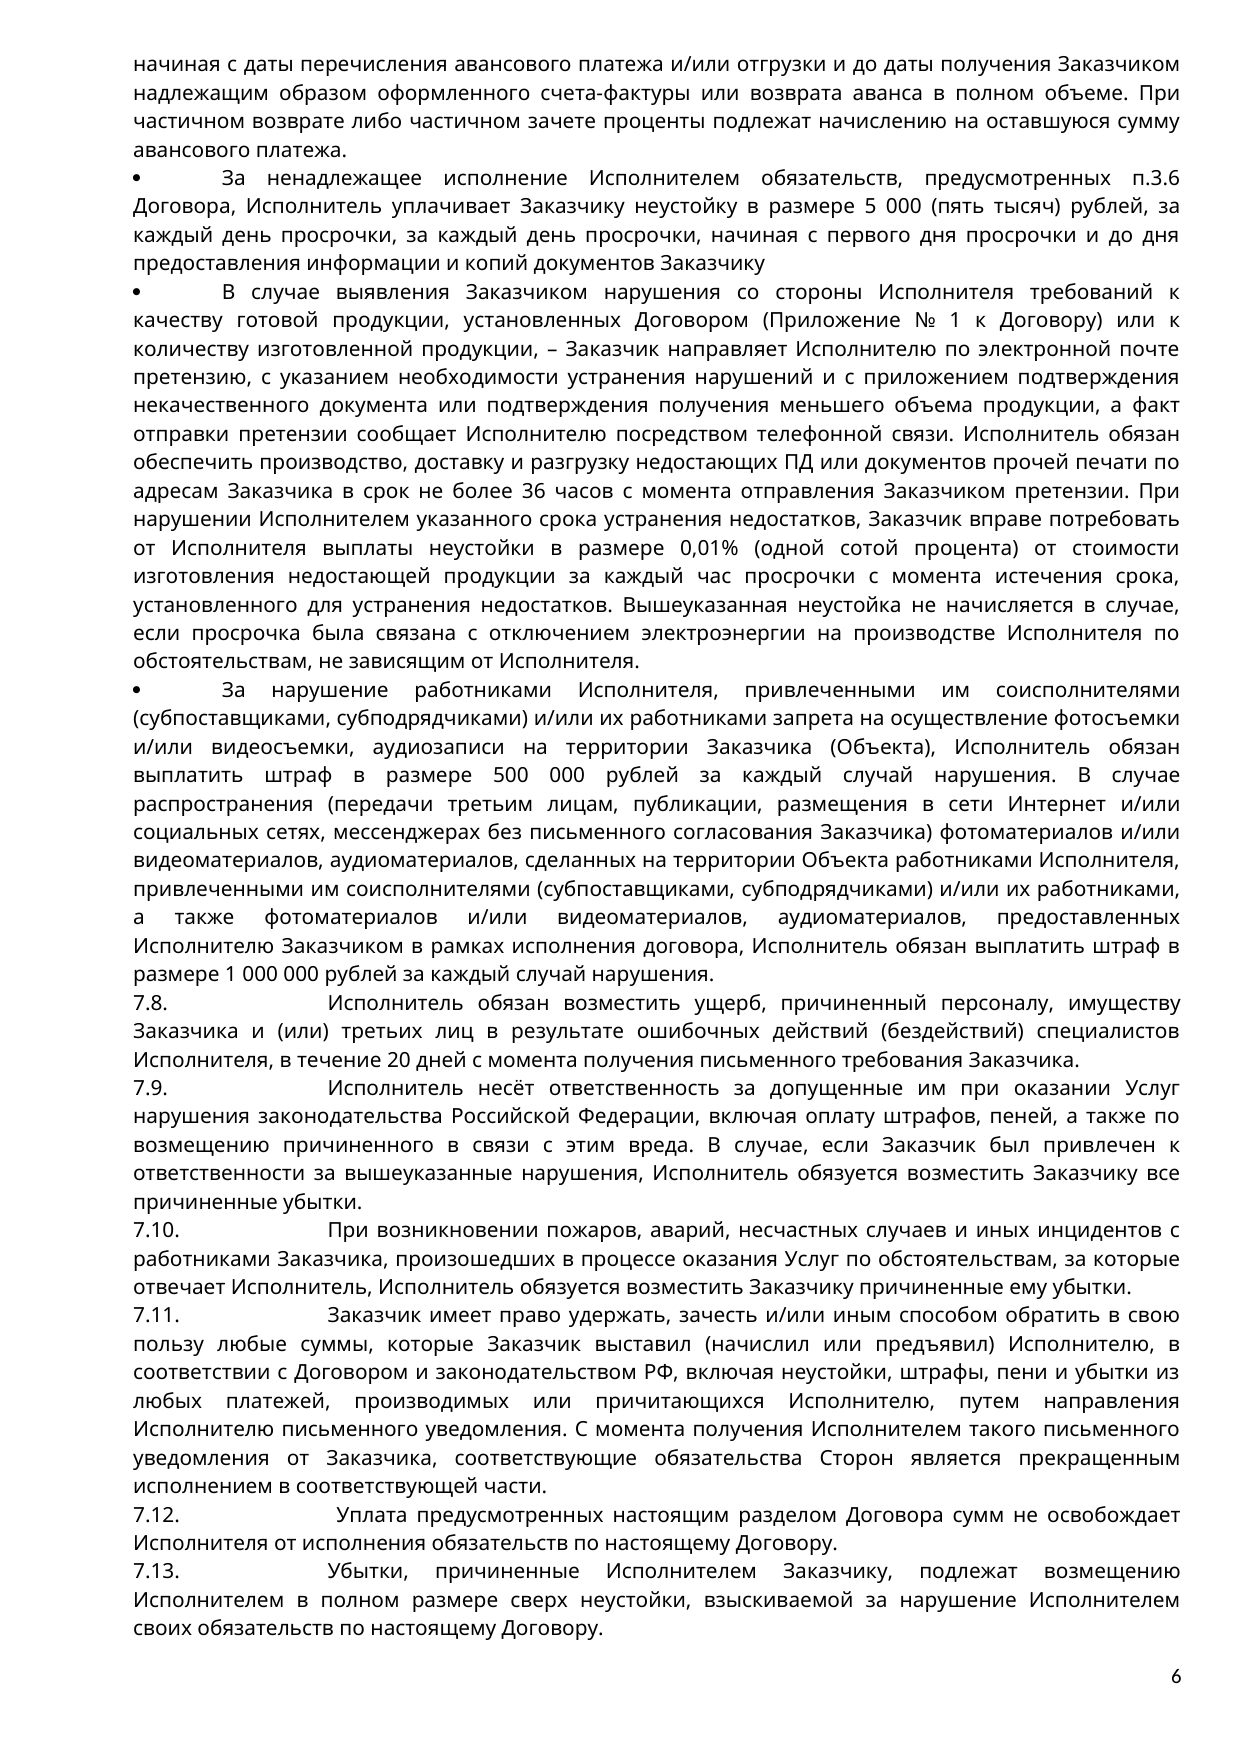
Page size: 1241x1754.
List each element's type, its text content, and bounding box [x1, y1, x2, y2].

list Уплата предусмотренных настоящим разделом Договора сумм не освобождает Исполнителя от исполнения обязательств по настоящему Договору. [133, 1500, 1181, 1557]
list За нарушение работниками Исполнителя, привлеченными им соисполнителями (субпоставщиками, субподрядчиками) и/или их работниками запрета на осуществление фотосъемки и/или видеосъемки, аудиозаписи на территории Заказчика (Объекта), Исполнитель обязан выплатить штраф в размере 500 000 рублей за каждый случай нарушения. В случае распространения (передачи третьим лицам, публикации, размещения в сети Интернет и/или социальных сетях, мессенджерах без письменного согласования Заказчика) фотоматериалов и/или видеоматериалов, аудиоматериалов, сделанных на территории Объекта работниками Исполнителя, привлеченными им соисполнителями (субпоставщиками, субподрядчиками) и/или их работниками, а также фотоматериалов и/или видеоматериалов, аудиоматериалов, предоставленных Исполнителю Заказчиком в рамках исполнения договора, Исполнитель обязан выплатить штраф в размере 1 000 000 рублей за каждый случай нарушения. [133, 675, 1181, 988]
list За ненадлежащее исполнение Исполнителем обязательств, предусмотренных п.3.6 Договора, Исполнитель уплачивает Заказчику неустойку в размере 5 000 (пять тысяч) рублей, за каждый день просрочки, за каждый день просрочки, начиная с первого дня просрочки и до дня предоставления информации и копий документов Заказчику [133, 163, 1181, 277]
list При возникновении пожаров, аварий, несчастных случаев и иных инцидентов с работниками Заказчика, произошедших в процессе оказания Услуг по обстоятельствам, за которые отвечает Исполнитель, Исполнитель обязуется возместить Заказчику причиненные ему убытки. [133, 1215, 1181, 1301]
list Исполнитель обязан возместить ущерб, причиненный персоналу, имуществу Заказчика и (или) третьих лиц в результате ошибочных действий (бездействий) специалистов Исполнителя, в течение 20 дней с момента получения письменного требования Заказчика. [133, 988, 1181, 1073]
list В случае выявления Заказчиком нарушения со стороны Исполнителя требований к качеству готовой продукции, установленных Договором (Приложение № 1 к Договору) или к количеству изготовленной продукции, – Заказчик направляет Исполнителю по электронной почте претензию, с указанием необходимости устранения нарушений и с приложением подтверждения некачественного документа или подтверждения получения меньшего объема продукции, а факт отправки претензии сообщает Исполнителю посредством телефонной связи. Исполнитель обязан обеспечить производство, доставку и разгрузку недостающих ПД или документов прочей печати по адресам Заказчика в срок не более 36 часов с момента отправления Заказчиком претензии. При нарушении Исполнителем указанного срока устранения недостатков, Заказчик вправе потребовать от Исполнителя выплаты неустойки в размере 0,01% (одной сотой процента) от стоимости изготовления недостающей продукции за каждый час просрочки с момента истечения срока, установленного для устранения недостатков. Вышеуказанная неустойка не начисляется в случае, если просрочка была связана с отключением электроэнергии на производстве Исполнителя по обстоятельствам, не зависящим от Исполнителя. [133, 277, 1181, 675]
list Исполнитель несёт ответственность за допущенные им при оказании Услуг нарушения законодательства Российской Федерации, включая оплату штрафов, пеней, а также по возмещению причиненного в связи с этим вреда. В случае, если Заказчик был привлечен к ответственности за вышеуказанные нарушения, Исполнитель обязуется возместить Заказчику все причиненные убытки. [133, 1073, 1181, 1215]
list Убытки, причиненные Исполнителем Заказчику, подлежат возмещению Исполнителем в полном размере сверх неустойки, взыскиваемой за нарушение Исполнителем своих обязательств по настоящему Договору. [133, 1557, 1181, 1642]
list Заказчик имеет право удержать, зачесть и/или иным способом обратить в свою пользу любые суммы, которые Заказчик выставил (начислил или предъявил) Исполнителю, в соответствии с Договором и законодательством РФ, включая неустойки, штрафы, пени и убытки из любых платежей, производимых или причитающихся Исполнителю, путем направления Исполнителю письменного уведомления. С момента получения Исполнителем такого письменного уведомления от Заказчика, соответствующие обязательства Сторон является прекращенным исполнением в соответствующей части. [133, 1301, 1181, 1500]
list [133, 49, 1181, 163]
